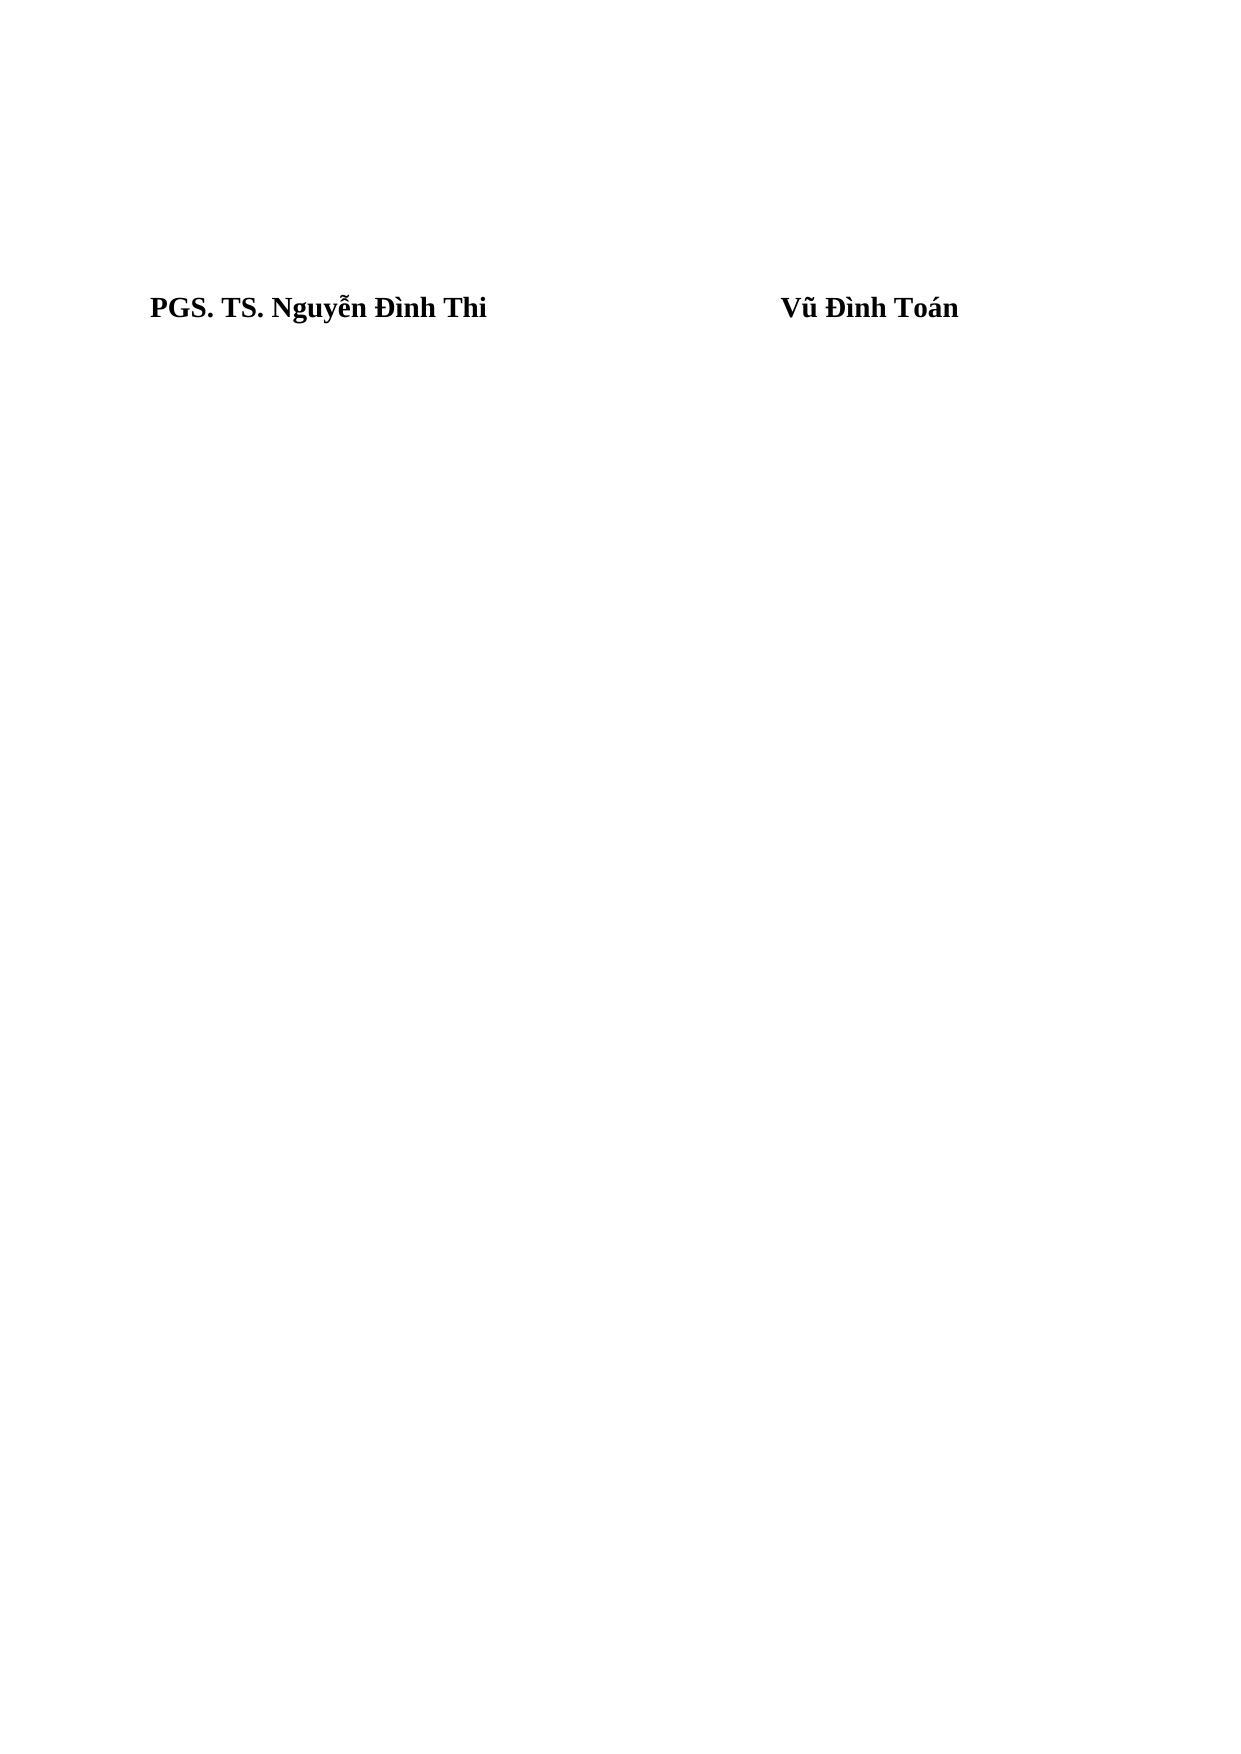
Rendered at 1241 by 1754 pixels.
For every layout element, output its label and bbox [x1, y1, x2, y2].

table_header [656, 94, 1083, 339]
table_header [139, 94, 656, 339]
